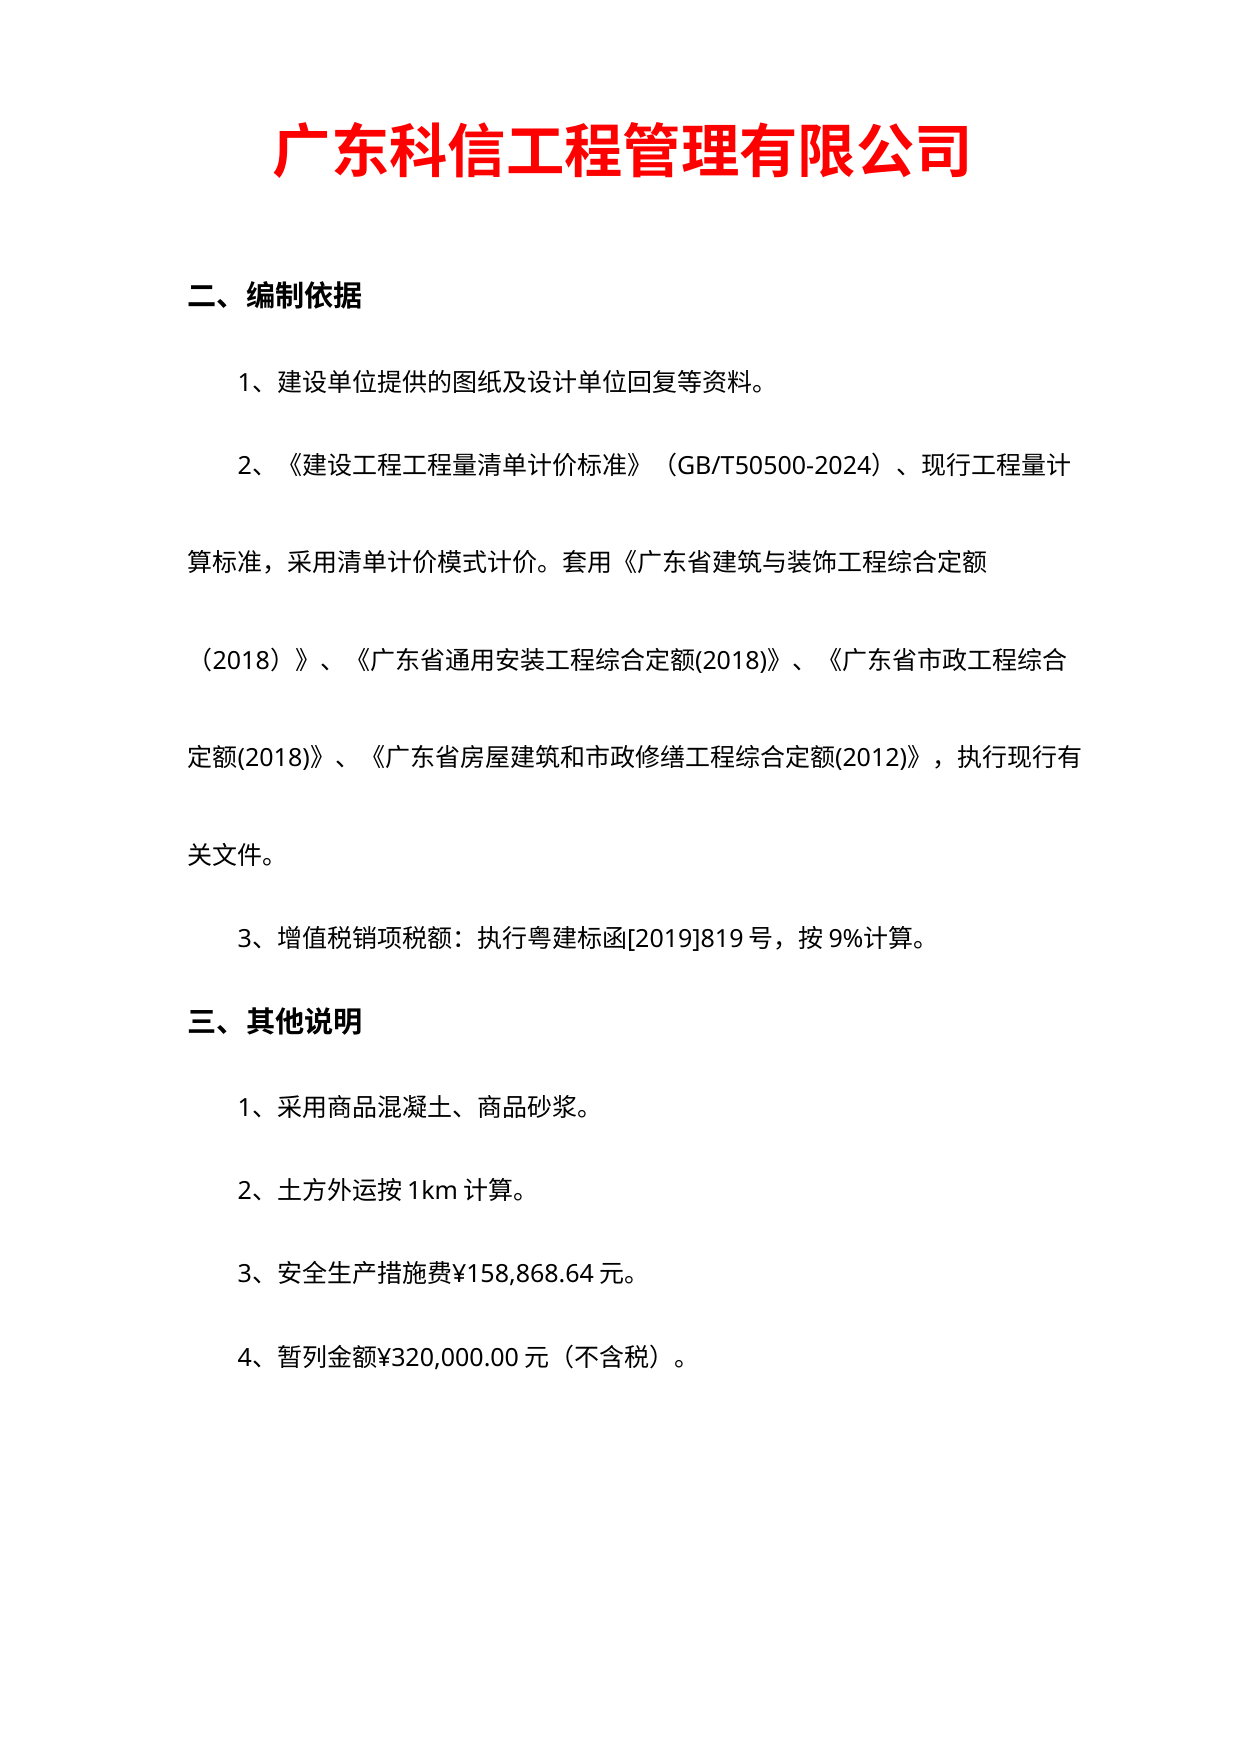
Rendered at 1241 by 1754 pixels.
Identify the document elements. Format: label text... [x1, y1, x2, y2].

text 三、其他说明 [187, 987, 1057, 1052]
text 3、安全生产措施费¥158,868.64元。 [187, 1239, 1057, 1304]
text 3、增值税销项税额：执行粤建标函[2019]819号，按9%计算。 [187, 904, 1085, 969]
text 2、《建设工程工程量清单计价标准》（GB/T50500-2024）、现行工程量计算标准，采用清单计价模式计价。套用《广东省建筑与装饰工程综合定额（2018）》、《广东省通用安装工程综合定额(2018)》、《广东省市政工程综合定额(2018)》、《广东省房屋建筑和市政修缮工程综合定额(2012)》，执行现行有关文件。 [187, 431, 1085, 886]
text 二、编制依据 [187, 262, 1057, 327]
text 1、建设单位提供的图纸及设计单位回复等资料。 [187, 348, 1085, 413]
text 4、暂列金额¥320,000.00元（不含税）。 [187, 1323, 1057, 1388]
text 2、土方外运按1km计算。 [187, 1156, 1085, 1221]
list 1、采用商品混凝土、商品砂浆。 [187, 1073, 1057, 1138]
